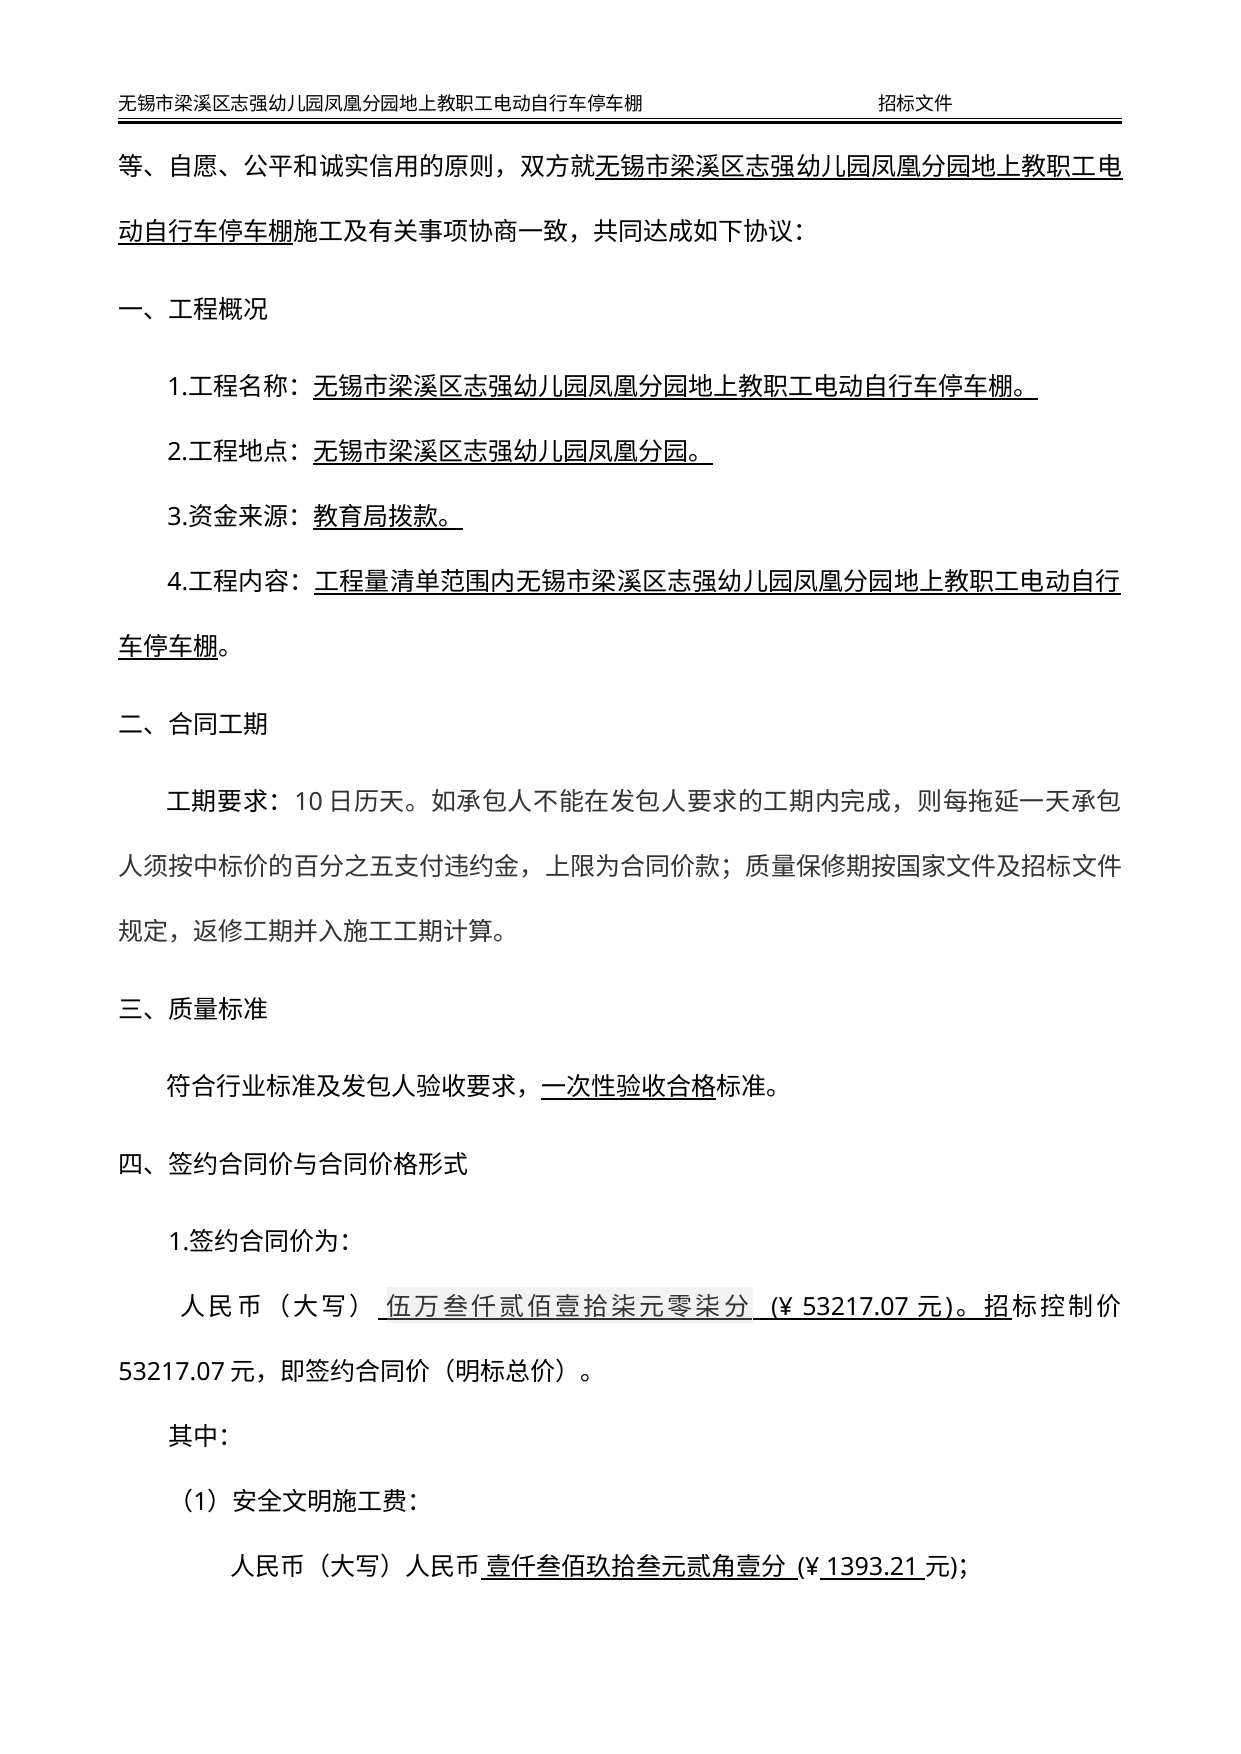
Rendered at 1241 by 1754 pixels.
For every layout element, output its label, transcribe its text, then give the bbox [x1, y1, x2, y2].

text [118, 132, 1122, 262]
subtitle 二、合同工期 [118, 690, 1122, 755]
text 3.资金来源：教育局拨款。 [118, 482, 1122, 547]
text 1.签约合同价为： [118, 1207, 1122, 1272]
text 人民币（大写） 伍万叁仟贰佰壹拾柒元零柒分 (¥ 53217.07元)。招标控制价53217.07元，即签约合同价（明标总价）。 [118, 1272, 1122, 1402]
text （1）安全文明施工费： [118, 1467, 1122, 1532]
text 4.工程内容：工程量清单范围内无锡市梁溪区志强幼儿园凤凰分园地上教职工电动自行车停车棚。 [118, 547, 1122, 677]
subtitle 一、工程概况 [118, 275, 1122, 340]
text 工期要求：10日历天。如承包人不能在发包人要求的工期内完成，则每拖延一天承包人须按中标价的百分之五支付违约金，上限为合同价款；质量保修期按国家文件及招标文件规定，返修工期并入施工工期计算。 [118, 883, 1122, 962]
text 人民币（大写）人民币 壹仟叁佰玖拾叁元贰角壹分 (¥ 1393.21 元)； [118, 1532, 1122, 1597]
text 其中： [118, 1402, 1122, 1467]
text 符合行业标准及发包人验收要求，一次性验收合格标准。 [118, 1052, 1122, 1117]
text 1.工程名称：无锡市梁溪区志强幼儿园凤凰分园地上教职工电动自行车停车棚。 [118, 352, 1122, 417]
subtitle 四、签约合同价与合同价格形式 [118, 1130, 1122, 1195]
text 工期要求：10日历天。如承包人不能在发包人要求的工期内完成，则每拖延一天承包人须按中标价的百分之五支付违约金，上限为合同价款；质量保修期按国家文件及招标文件规定，返修工期并入施工工期计算。 [118, 767, 1122, 847]
subtitle 三、质量标准 [118, 975, 1122, 1040]
text 2.工程地点：无锡市梁溪区志强幼儿园凤凰分园。 [118, 417, 1122, 482]
